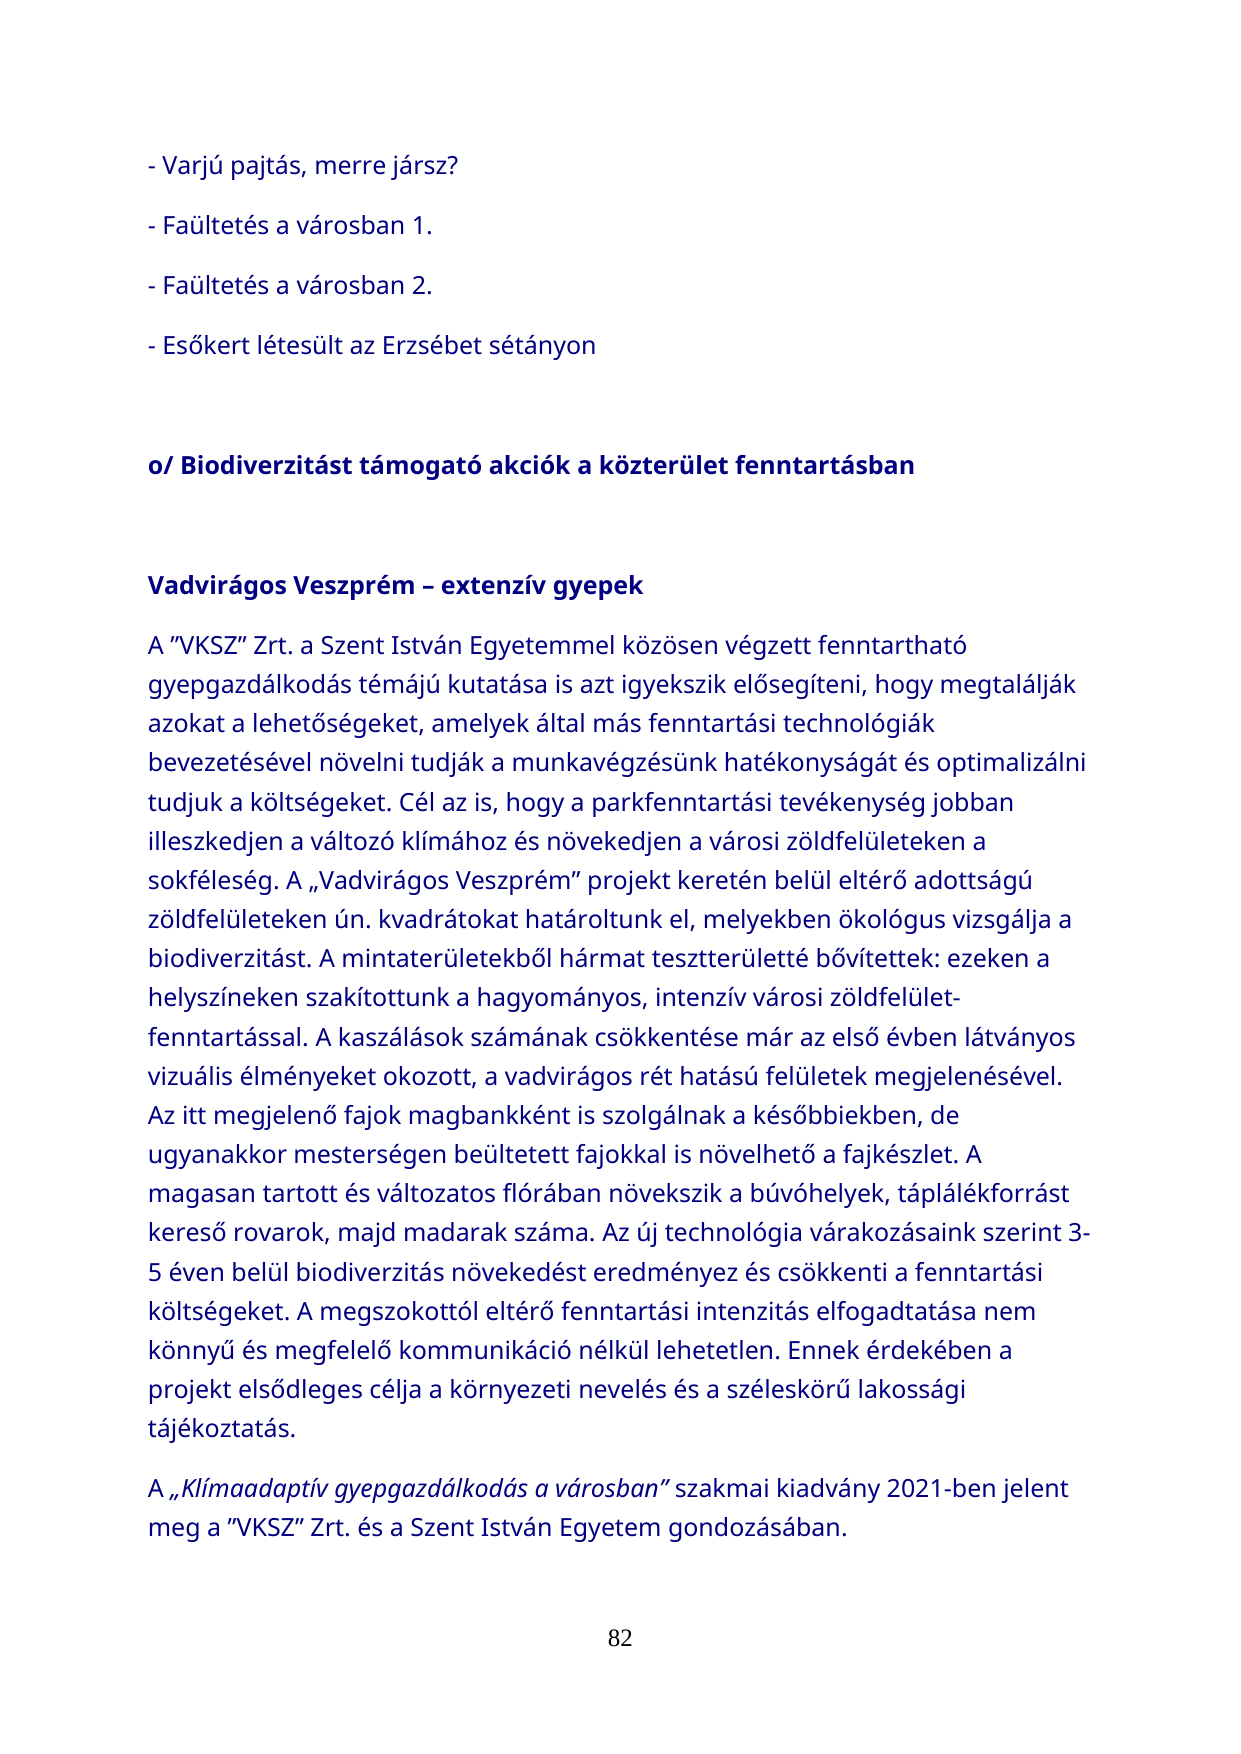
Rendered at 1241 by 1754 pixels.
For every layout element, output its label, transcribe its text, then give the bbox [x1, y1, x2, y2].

text - Esőkert létesült az Erzsébet sétányon [148, 328, 1093, 362]
text Vadvirágos Veszprém – extenzív gyepek [148, 568, 1093, 602]
text A „Klímaadaptív gyepgazdálkodás a városban” szakmai kiadvány 2021-ben jelent meg a ”VKSZ” Zrt. és a Szent István Egyetem gondozásában. [148, 1471, 1093, 1544]
text A ”VKSZ” Zrt. a Szent István Egyetemmel közösen végzett fenntartható gyepgazdálkodás témájú kutatása is azt igyekszik elősegíteni, hogy megtalálják azokat a lehetőségeket, amelyek által más fenntartási technológiák bevezetésével növelni tudják a munkavégzésünk hatékonyságát és optimalizálni tudjuk a költségeket. Cél az is, hogy a parkfenntartási tevékenység jobban illeszkedjen a változó klímához és növekedjen a városi zöldfelületeken a sokféleség. A „Vadvirágos Veszprém” projekt keretén belül eltérő adottságú zöldfelületeken ún. kvadrátokat határoltunk el, melyekben ökológus vizsgálja a biodiverzitást. A mintaterületekből hármat tesztterületté bővítettek: ezeken a helyszíneken szakítottunk a hagyományos, intenzív városi zöldfelület-fenntartással. A kaszálások számának csökkentése már az első évben látványos vizuális élményeket okozott, a vadvirágos rét hatású felületek megjelenésével. Az itt megjelenő fajok magbankként is szolgálnak a későbbiekben, de ugyanakkor mesterségen beültetett fajokkal is növelhető a fajkészlet. A magasan tartott és változatos flórában növekszik a búvóhelyek, táplálékforrást kereső rovarok, majd madarak száma. Az új technológia várakozásaink szerint 3-5 éven belül biodiverzitás növekedést eredményez és csökkenti a fenntartási költségeket. A megszokottól eltérő fenntartási intenzitás elfogadtatása nem könnyű és megfelelő kommunikáció nélkül lehetetlen. Ennek érdekében a projekt elsődleges célja a környezeti nevelés és a széleskörű lakossági tájékoztatás. [148, 628, 1093, 1445]
text - Faültetés a városban 1. [148, 208, 1093, 242]
text o/ Biodiverzitást támogató akciók a közterület fenntartásban [148, 448, 1093, 482]
text - Faültetés a városban 2. [148, 268, 1093, 302]
text - Varjú pajtás, merre jársz? [148, 148, 1093, 182]
